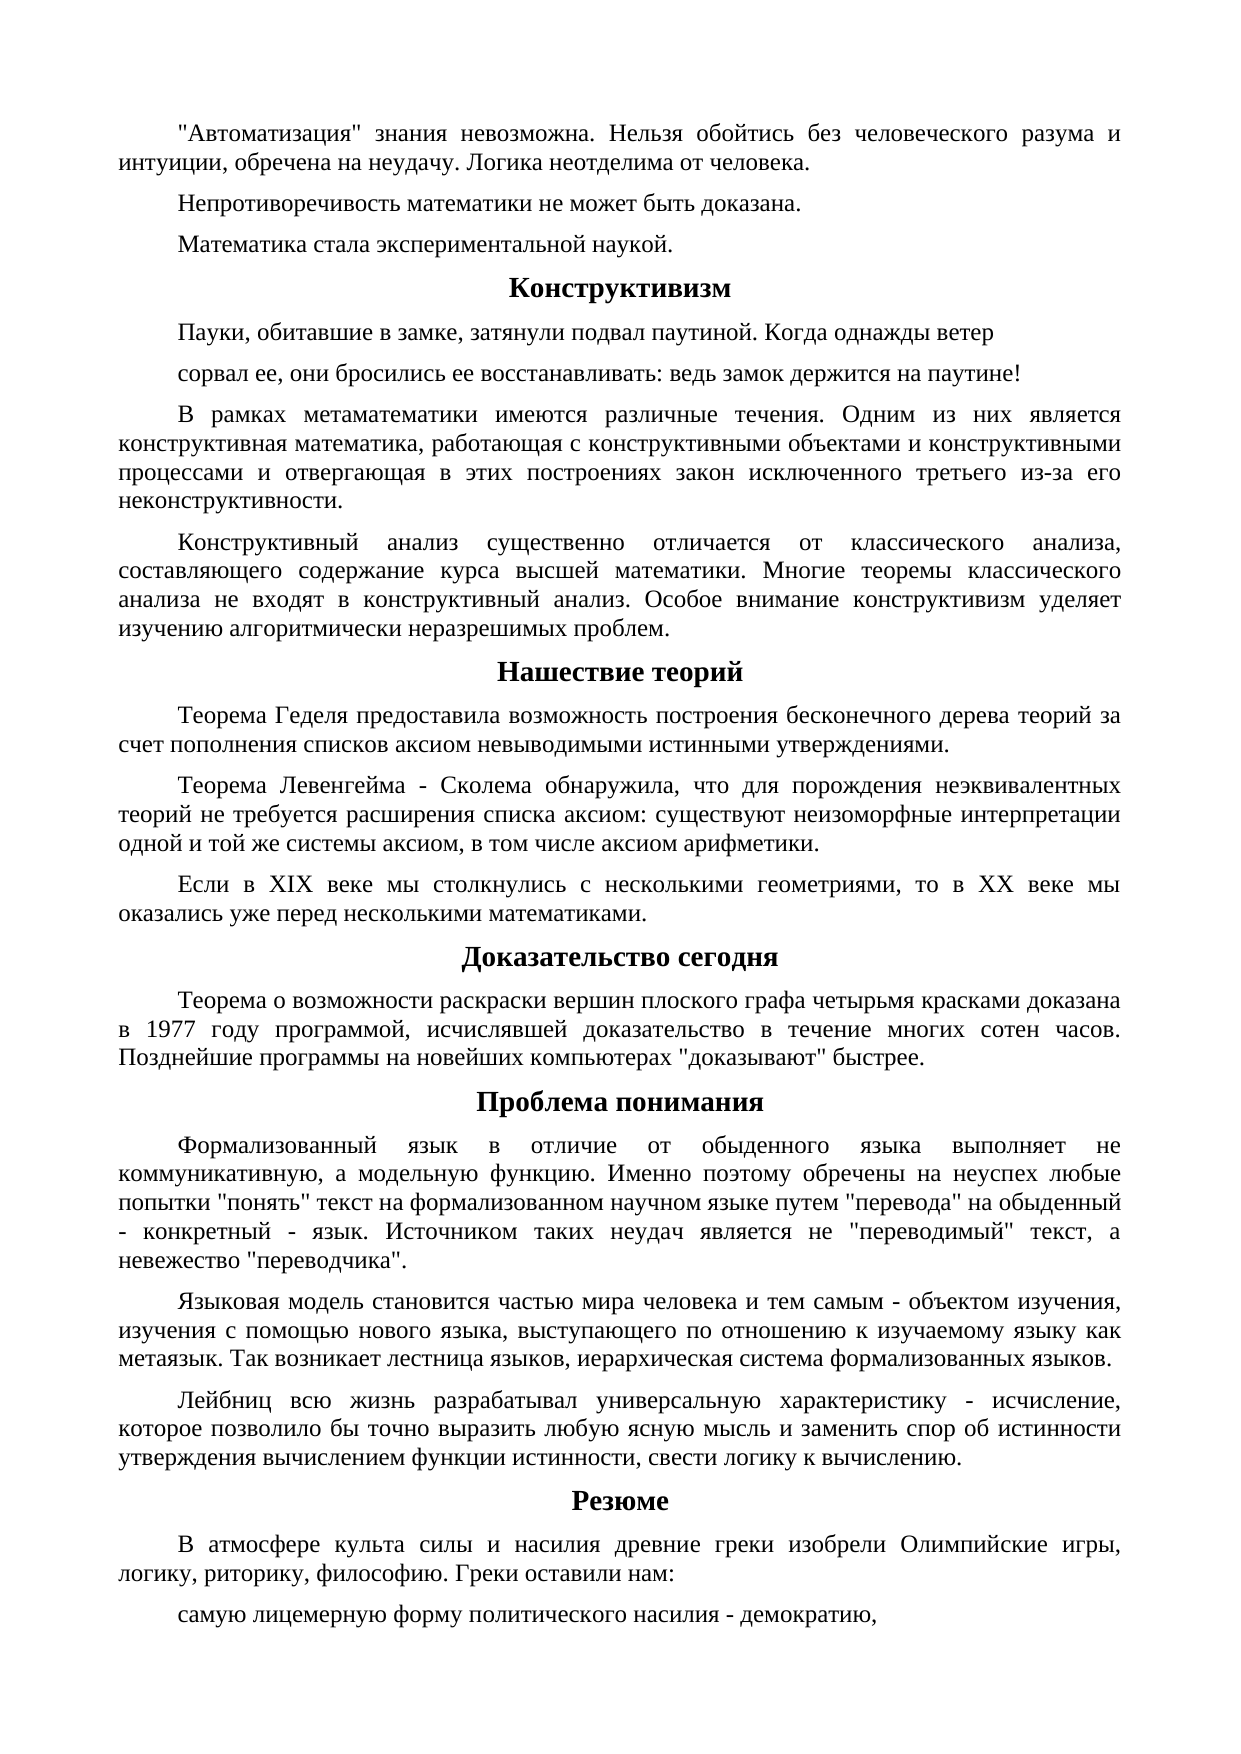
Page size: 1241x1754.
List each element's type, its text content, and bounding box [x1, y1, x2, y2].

text Непротиворечивость математики не может быть доказана. [118, 188, 1122, 217]
text Конструктивизм [118, 271, 1122, 304]
text Доказательство сегодня [118, 939, 1122, 972]
text Теорема Левенгейма - Сколема обнаружила, что для порождения неэквивалентных теорий не требуется расширения списка аксиом: существуют неизоморфные интерпретации одной и той же системы аксиом, в том числе аксиом арифметики. [118, 770, 1122, 856]
text Теорема Геделя предоставила возможность построения бесконечного дерева теорий за счет пополнения списков аксиом невыводимыми истинными утверждениями. [118, 700, 1122, 758]
text Конструктивный анализ существенно отличается от классического анализа, составляющего содержание курса высшей математики. Многие теоремы классического анализа не входят в конструктивный анализ. Особое внимание конструктивизм уделяет изучению алгоритмически неразрешимых проблем. [118, 527, 1122, 642]
text Проблема понимания [118, 1084, 1122, 1117]
text самую лицемерную форму политического насилия - демократию, [118, 1599, 1122, 1628]
text Теорема о возможности раскраски вершин плоского графа четырьмя красками доказана в 1977 году программой, исчислявшей доказательство в течение многих сотен часов. Позднейшие программы на новейших компьютерах "доказывают" быстрее. [118, 985, 1122, 1071]
text Если в XIX веке мы столкнулись с несколькими геометриями, то в ХХ веке мы оказались уже перед несколькими математиками. [118, 869, 1122, 926]
text Формализованный язык в отличие от обыденного языка выполняет не коммуникативную, а модельную функцию. Именно поэтому обречены на неуспех любые попытки "понять" текст на формализованном научном языке путем "перевода" на обыденный - конкретный - язык. Источником таких неудач является не "переводимый" текст, а невежество "переводчика". [118, 1130, 1122, 1273]
text Лейбниц всю жизнь разрабатывал универсальную характеристику - исчисление, которое позволило бы точно выразить любую ясную мысль и заменить спор об истинности утверждения вычислением функции истинности, свести логику к вычислению. [118, 1385, 1122, 1471]
text В рамках метаматематики имеются различные течения. Одним из них является конструктивная математика, работающая с конструктивными объектами и конструктивными процессами и отвергающая в этих построениях закон исключенного третьего из-за его неконструктивности. [118, 399, 1122, 514]
text В атмосфере культа силы и насилия древние греки изобрели Олимпийские игры, логику, риторику, философию. Греки оставили нам: [118, 1529, 1122, 1587]
text сорвал ее, они бросились ее восстанавливать: ведь замок держится на паутине! [118, 358, 1122, 387]
text Резюме [118, 1483, 1122, 1517]
text Нашествие теорий [118, 654, 1122, 688]
text "Автоматизация" знания невозможна. Нельзя обойтись без человеческого разума и интуиции, обречена на неудачу. Логика неотделима от человека. [118, 118, 1122, 176]
text Математика стала экспериментальной наукой. [118, 229, 1122, 258]
text Пауки, обитавшие в замке, затянули подвал паутиной. Когда однажды ветер [118, 317, 1122, 345]
text Языковая модель становится частью мира человека и тем самым - объектом изучения, изучения с помощью нового языка, выступающего по отношению к изучаемому языку как метаязык. Так возникает лестница языков, иерархическая система формализованных языков. [118, 1286, 1122, 1372]
